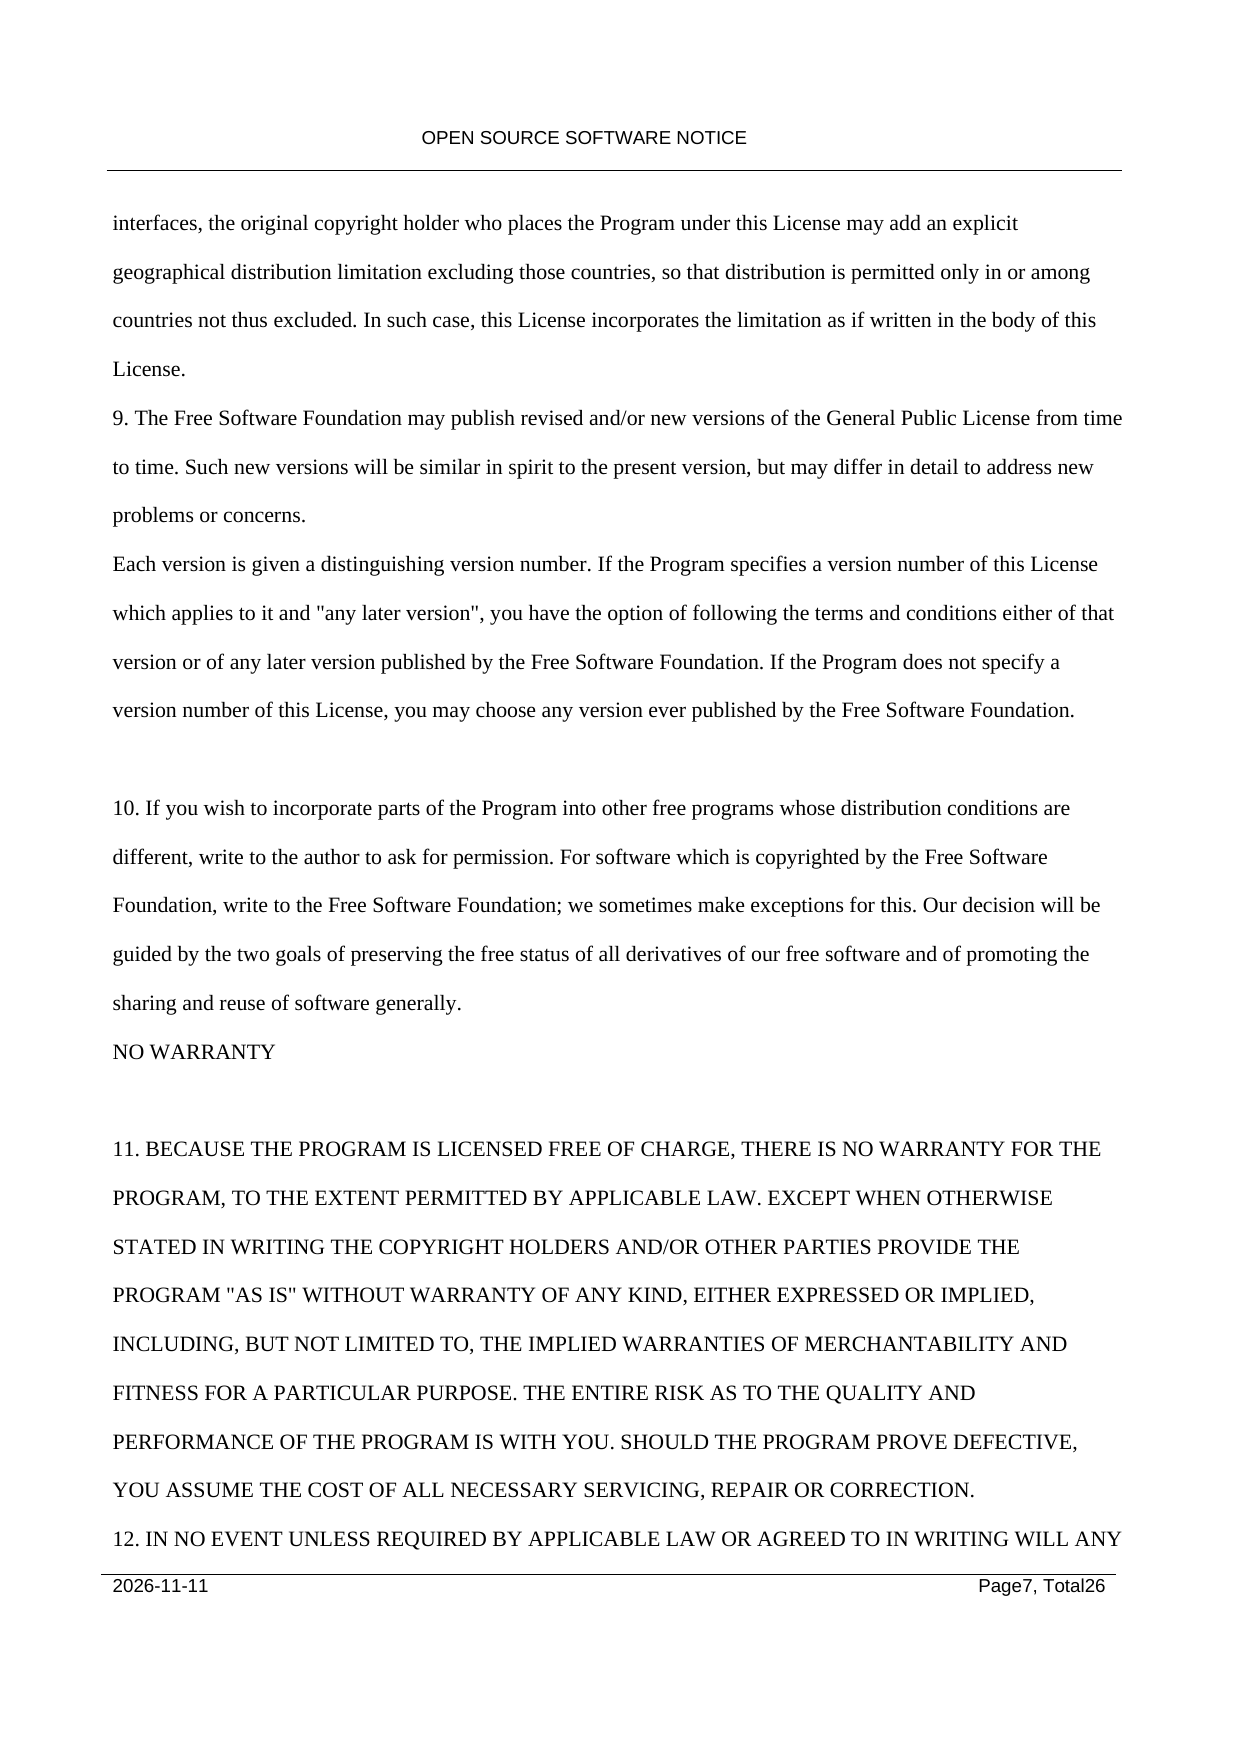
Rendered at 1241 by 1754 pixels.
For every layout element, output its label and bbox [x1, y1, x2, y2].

text [112, 206, 1128, 1555]
